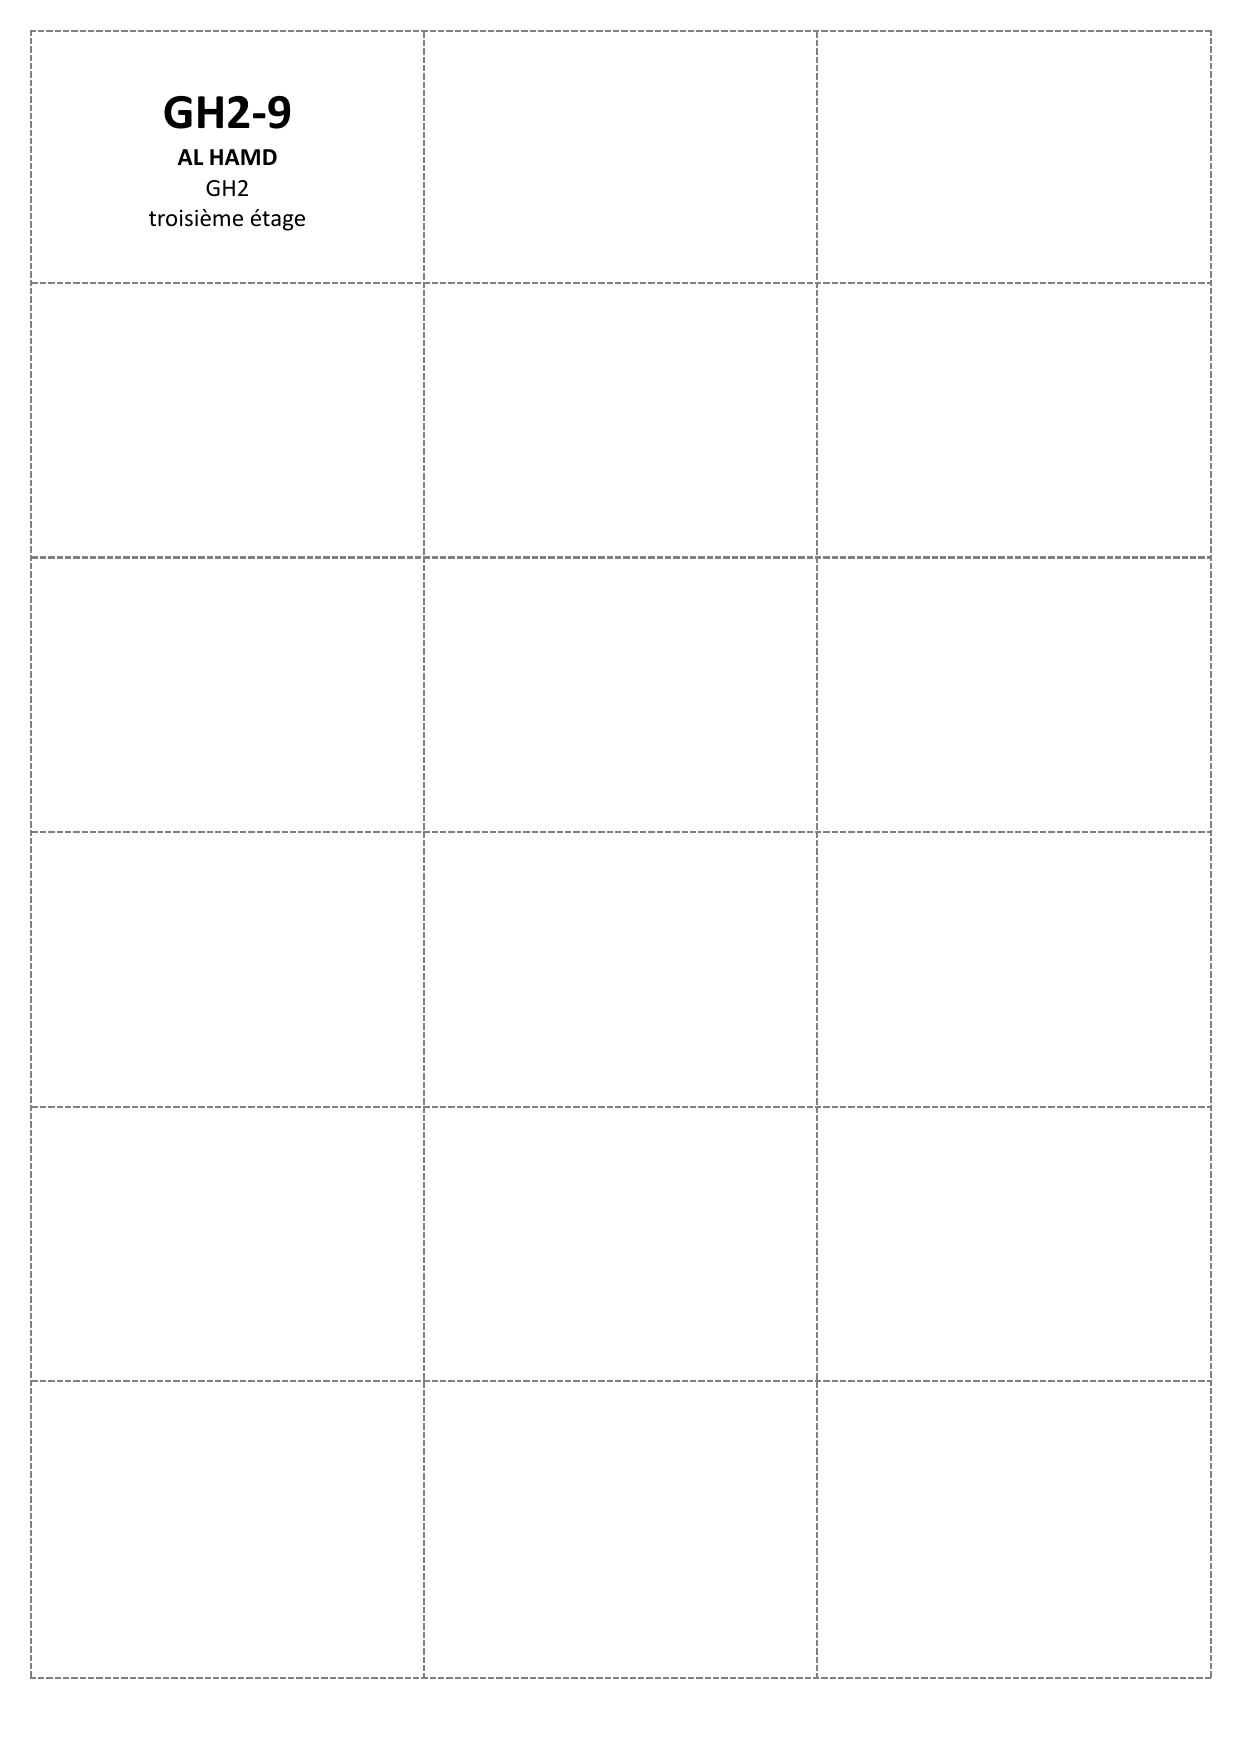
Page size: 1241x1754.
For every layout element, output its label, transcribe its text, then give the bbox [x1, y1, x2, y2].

table_cell [31, 556, 424, 831]
table_cell [424, 556, 817, 831]
table_header GH2-9 AL HAMD GH2 troisième étage [31, 30, 424, 282]
table_cell [817, 1106, 1211, 1380]
table_cell [31, 282, 424, 556]
table_cell [31, 1106, 424, 1380]
table_header [424, 30, 817, 282]
table_cell [31, 831, 424, 1106]
table_cell [817, 1380, 1211, 1677]
table_cell [817, 282, 1211, 556]
table_cell [31, 1380, 424, 1677]
table_header [817, 30, 1211, 282]
table_cell [424, 831, 817, 1106]
table_cell [817, 556, 1211, 831]
table_cell [424, 282, 817, 556]
table_cell [424, 1106, 817, 1380]
table_cell [424, 1380, 817, 1677]
table_cell [817, 831, 1211, 1106]
